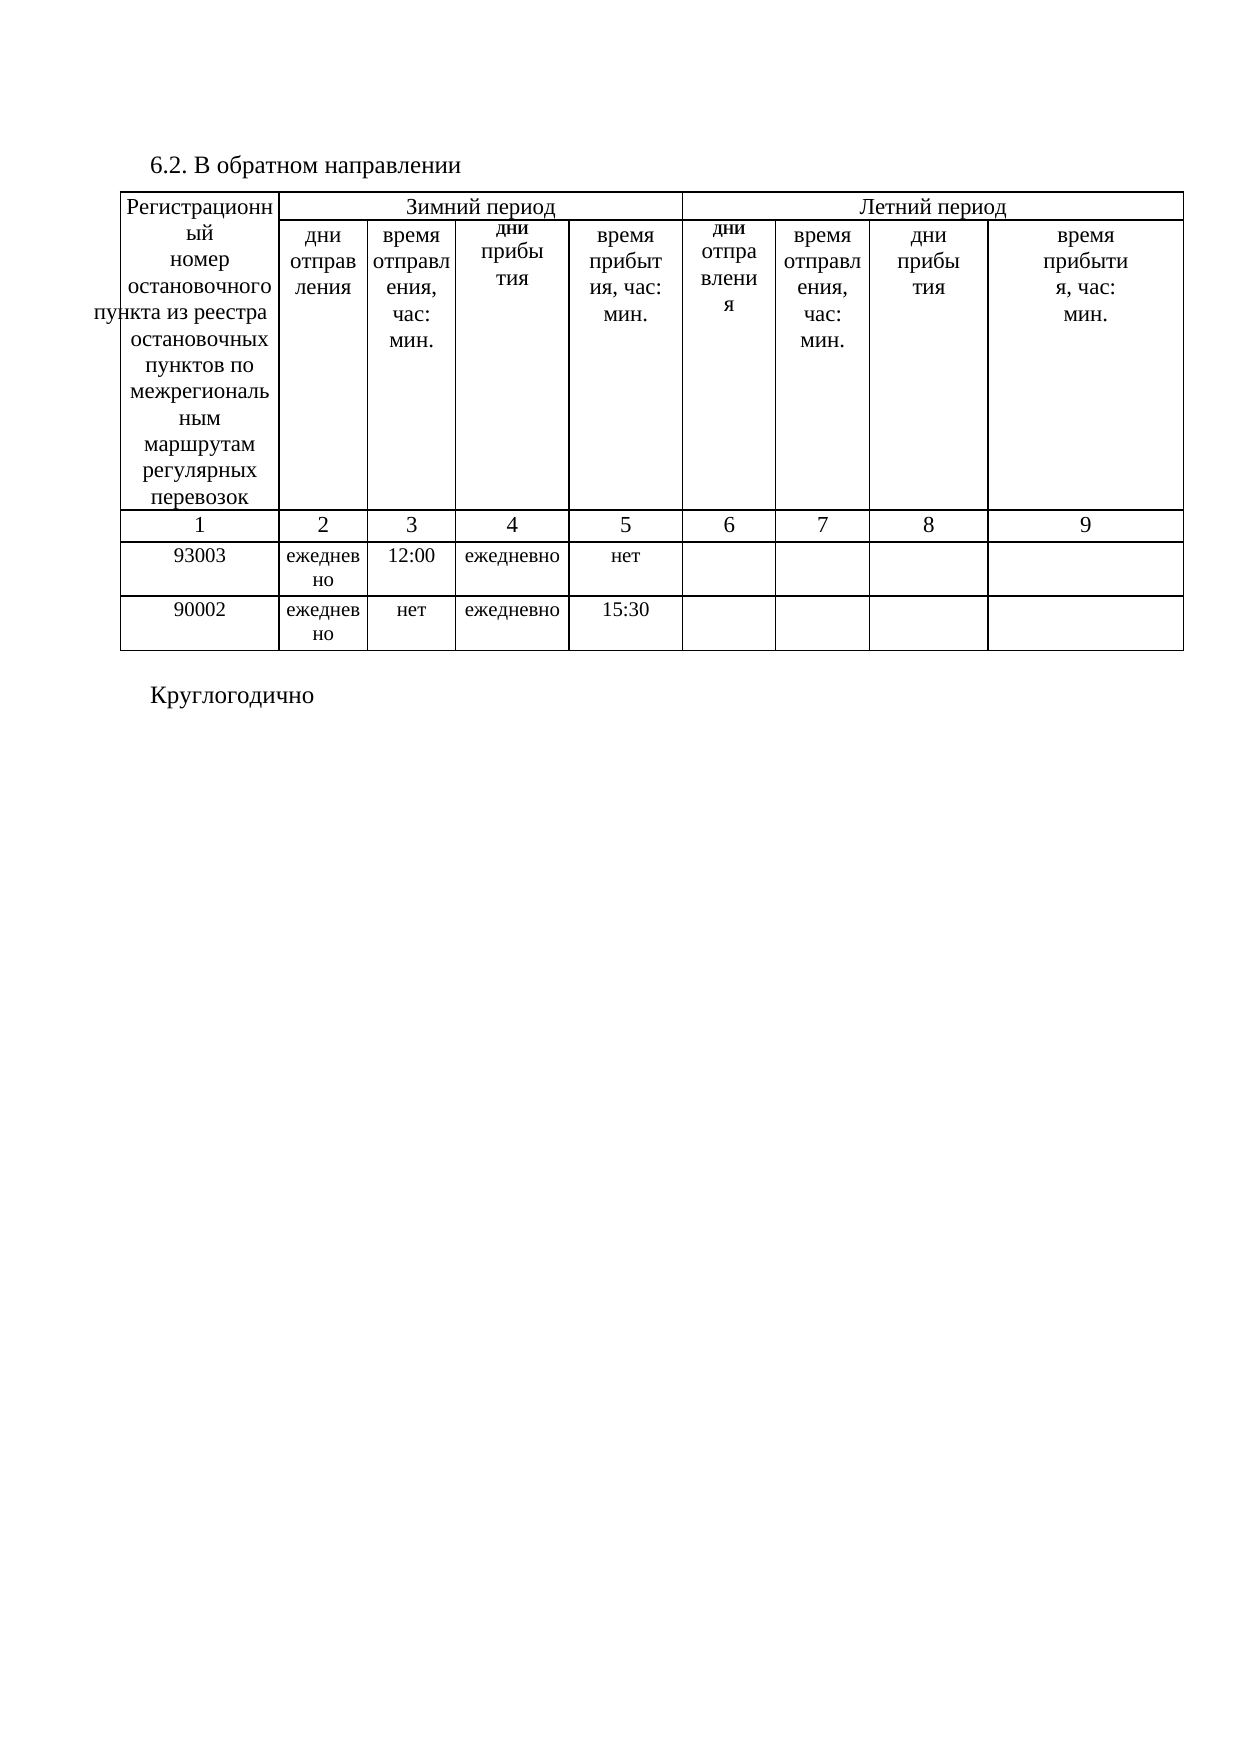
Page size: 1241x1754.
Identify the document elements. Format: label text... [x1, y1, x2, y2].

table_cell ежедневно [280, 543, 367, 595]
table_cell время отправл ения, час: мин. [776, 221, 869, 509]
table_cell [776, 543, 869, 595]
table_cell 6 [683, 511, 775, 541]
table_cell нет [570, 543, 682, 595]
table_cell ДНИ прибы тия [456, 221, 568, 509]
table_cell время прибыт ия, час: мин. [570, 221, 682, 509]
table_cell 12:00 [368, 543, 455, 595]
table_cell 5 [570, 511, 682, 541]
table_cell нет [368, 597, 455, 650]
table_cell время отправл ения, час: мин. [368, 221, 455, 509]
table_cell 7 [776, 511, 869, 541]
table_cell [870, 597, 987, 650]
table_cell 3 [368, 511, 455, 541]
table_cell [683, 543, 775, 595]
table_cell [683, 597, 775, 650]
table_cell 8 [870, 511, 987, 541]
table_cell время прибыти я, час: мин. [989, 221, 1183, 509]
table_cell 93003 [121, 543, 278, 595]
table_cell 9 [989, 511, 1183, 541]
table_header Летний период [683, 193, 1183, 219]
table_cell 2 [280, 511, 367, 541]
table_cell 4 [456, 511, 568, 541]
table_cell [989, 597, 1183, 650]
text 6.2. В обратном направлении [150, 150, 1090, 179]
table_cell дни отправ ления [280, 221, 367, 509]
table_cell [870, 543, 987, 595]
table_cell ежедневно [456, 543, 568, 595]
table_header Зимний период [280, 193, 682, 219]
table_cell ежедневно [456, 597, 568, 650]
table_cell 1 [121, 511, 278, 541]
table_header Регистрационный номер остановочного пункта из реестра остановочных пунктов по межрегиональным маршрутам регулярных перевозок [121, 193, 278, 509]
table_cell 15:30 [570, 597, 682, 650]
table_cell дни прибы тия [870, 221, 987, 509]
text Круглогодично [150, 680, 1090, 709]
table_cell 90002 [121, 597, 278, 650]
table_cell ежедневно [280, 597, 367, 650]
table_cell [989, 543, 1183, 595]
table_cell [776, 597, 869, 650]
table_cell ДНИ отпра влени я [683, 221, 775, 509]
